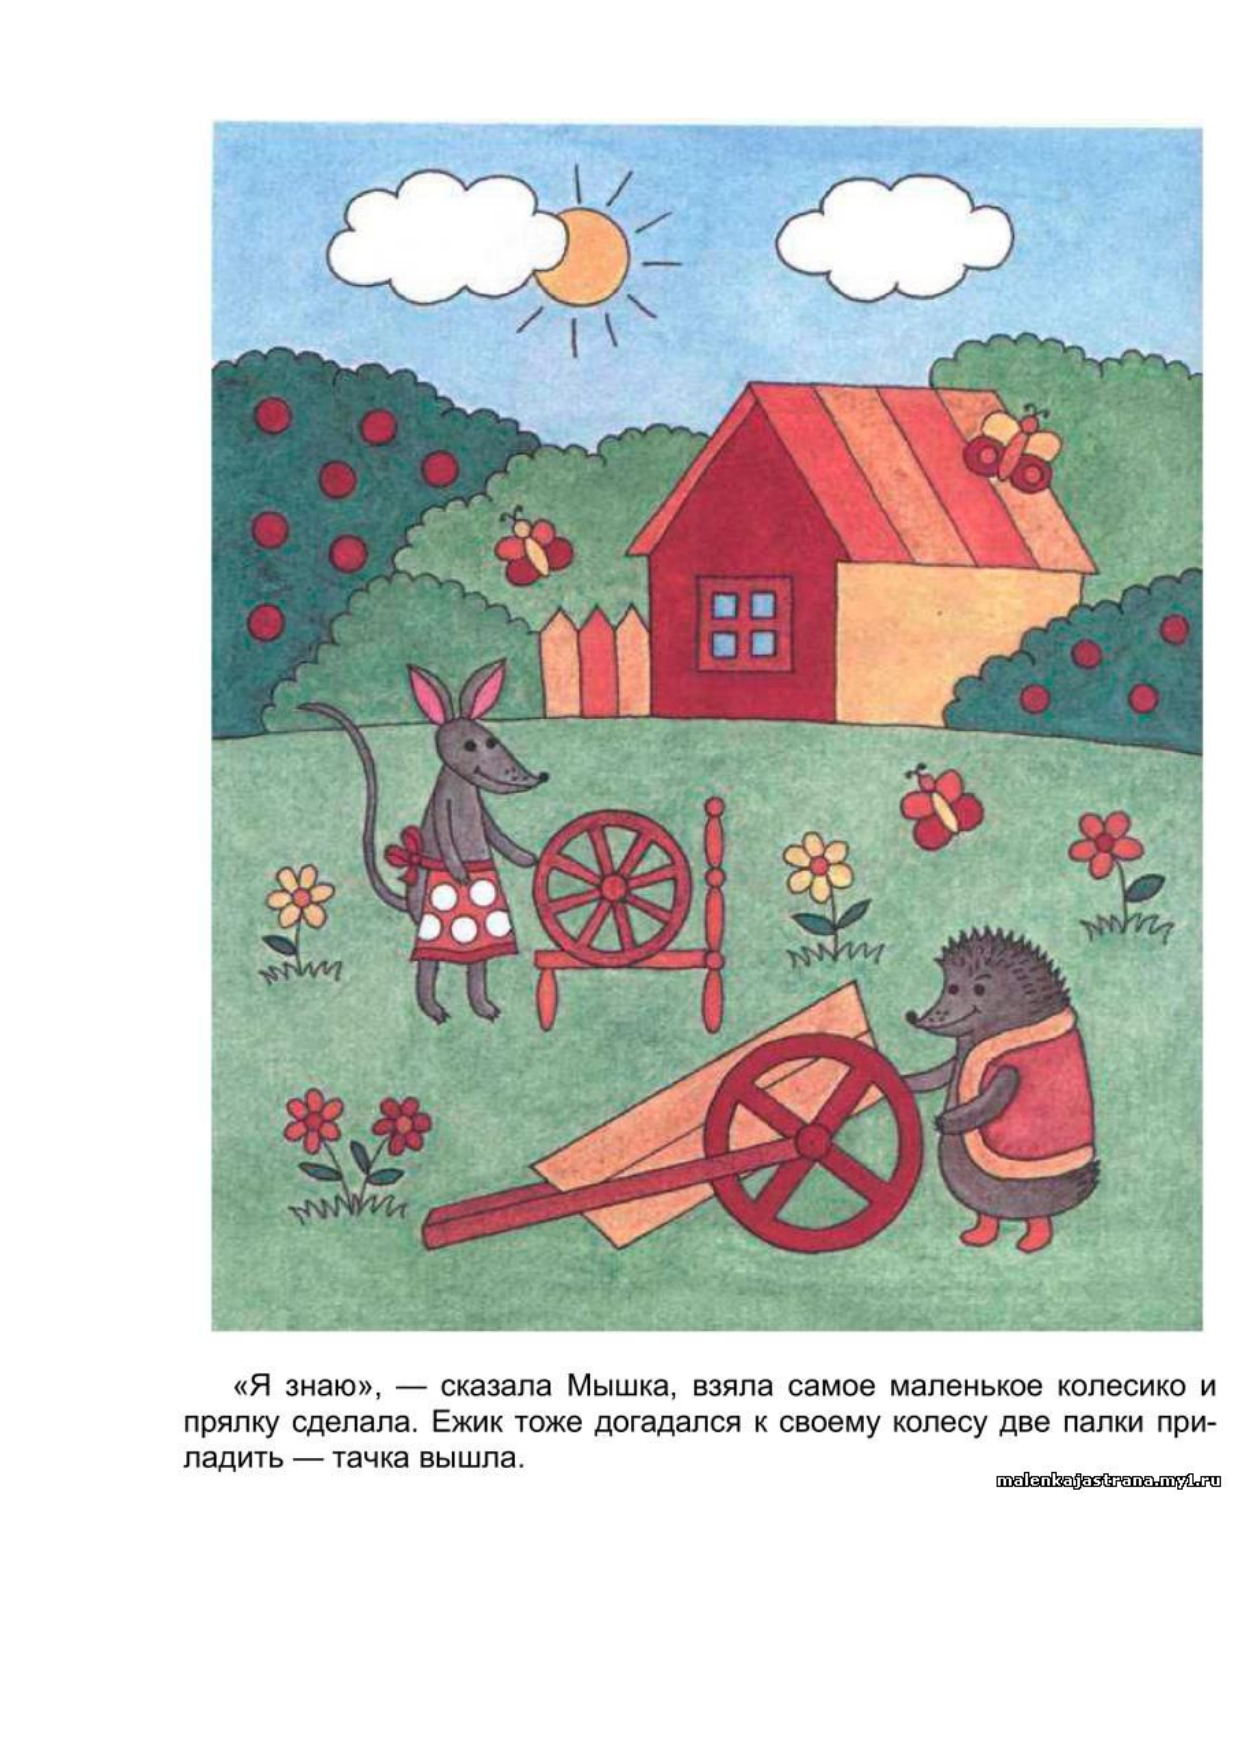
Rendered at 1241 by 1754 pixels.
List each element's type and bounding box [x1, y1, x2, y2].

picture [177, 118, 1228, 1494]
